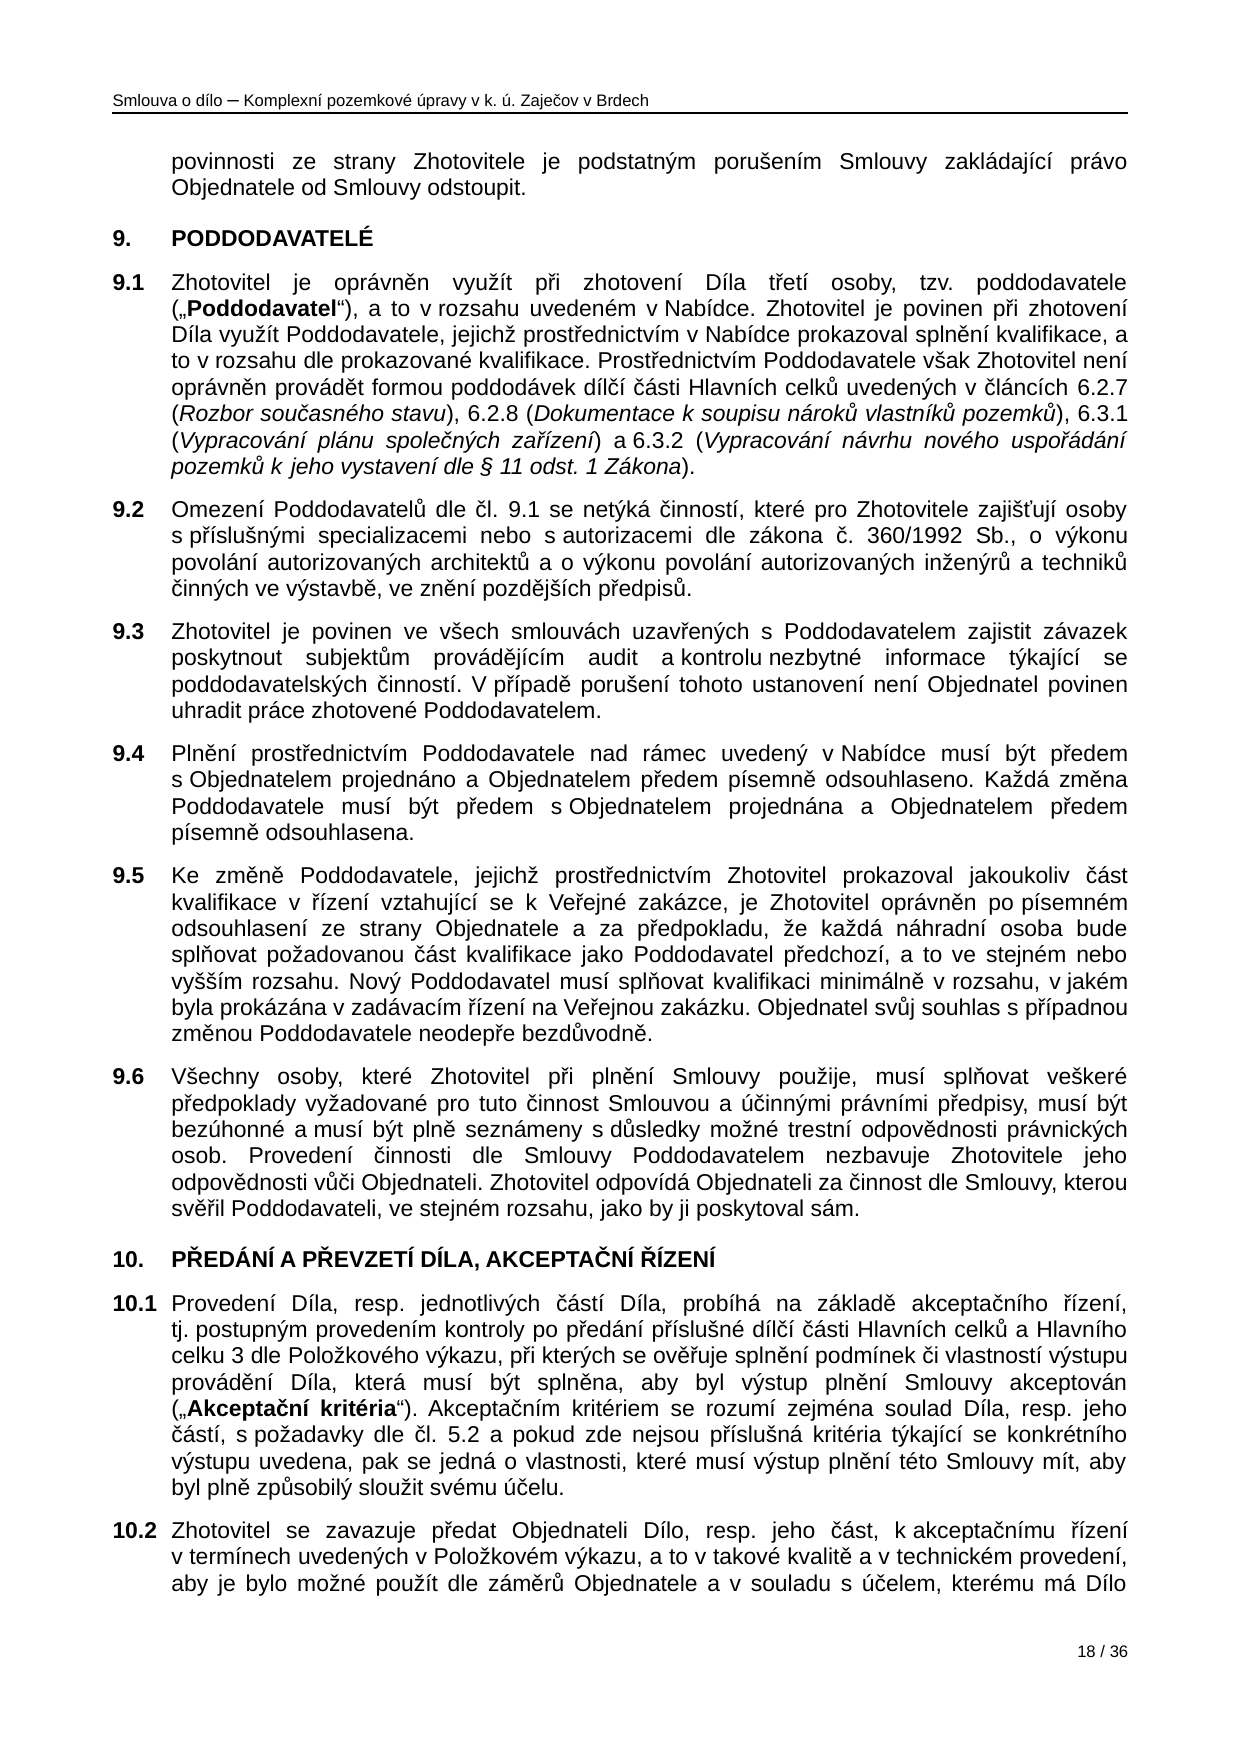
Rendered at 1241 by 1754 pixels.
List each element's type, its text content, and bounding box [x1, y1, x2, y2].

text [112, 1517, 1128, 1596]
text Plnění prostřednictvím Poddodavatele nad rámec uvedený v Nabídce musí být předem s Objednatelem projednáno a Objednatelem předem písemně odsouhlaseno. Každá změna Poddodavatele musí být předem s Objednatelem projednána a Objednatelem předem písemně odsouhlasena. [112, 740, 1128, 846]
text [112, 148, 1128, 200]
text Zhotovitel je povinen ve všech smlouvách uzavřených s Poddodavatelem zajistit závazek poskytnout subjektům provádějícím audit a kontrolu nezbytné informace týkající se poddodavatelských činností. V případě porušení tohoto ustanovení není Objednatel povinen uhradit práce zhotovené Poddodavatelem. [112, 618, 1128, 723]
text Ke změně Poddodavatele, jejichž prostřednictvím Zhotovitel prokazoval jakoukoliv část kvalifikace v řízení vztahující se k Veřejné zakázce, je Zhotovitel oprávněn po písemném odsouhlasení ze strany Objednatele a za předpokladu, že každá náhradní osoba bude splňovat požadovanou část kvalifikace jako Poddodavatel předchozí, a to ve stejném nebo vyšším rozsahu. Nový Poddodavatel musí splňovat kvalifikaci minimálně v rozsahu, v jakém byla prokázána v zadávacím řízení na Veřejnou zakázku. Objednatel svůj souhlas s případnou změnou Poddodavatele neodepře bezdůvodně. [112, 862, 1128, 1047]
text Omezení Poddodavatelů dle čl. 9.1 se netýká činností, které pro Zhotovitele zajišťují osoby s příslušnými specializacemi nebo s autorizacemi dle zákona č. 360/1992 Sb., o výkonu povolání autorizovaných architektů a o výkonu povolání autorizovaných inženýrů a techniků činných ve výstavbě, ve znění pozdějších předpisů. [112, 496, 1128, 601]
text Poddodavatelé [112, 225, 1128, 252]
text Všechny osoby, které Zhotovitel při plnění Smlouvy použije, musí splňovat veškeré předpoklady vyžadované pro tuto činnost Smlouvou a účinnými právními předpisy, musí být bezúhonné a musí být plně seznámeny s důsledky možné trestní odpovědnosti právnických osob. Provedení činnosti dle Smlouvy Poddodavatelem nezbavuje Zhotovitele jeho odpovědnosti vůči Objednateli. Zhotovitel odpovídá Objednateli za činnost dle Smlouvy, kterou svěřil Poddodavateli, ve stejném rozsahu, jako by ji poskytoval sám. [112, 1063, 1128, 1221]
text Provedení Díla, resp. jednotlivých částí Díla, probíhá na základě akceptačního řízení, tj. postupným provedením kontroly po předání příslušné dílčí části Hlavních celků a Hlavního celku 3 dle Položkového výkazu, při kterých se ověřuje splnění podmínek či vlastností výstupu provádění Díla, která musí být splněna, aby byl výstup plnění Smlouvy akceptován („Akceptační kritéria“). Akceptačním kritériem se rozumí zejména soulad Díla, resp. jeho částí, s požadavky dle čl. 5.2 a pokud zde nejsou příslušná kritéria týkající se konkrétního výstupu uvedena, pak se jedná o vlastnosti, které musí výstup plnění této Smlouvy mít, aby byl plně způsobilý sloužit svému účelu. [112, 1289, 1128, 1500]
text Zhotovitel je oprávněn využít při zhotovení Díla třetí osoby, tzv. poddodavatele („Poddodavatel“), a to v rozsahu uvedeném v Nabídce. Zhotovitel je povinen při zhotovení Díla využít Poddodavatele, jejichž prostřednictvím v Nabídce prokazoval splnění kvalifikace, a to v rozsahu dle prokazované kvalifikace. Prostřednictvím Poddodavatele však Zhotovitel není oprávněn provádět formou poddodávek dílčí části Hlavních celků uvedených v článcích 6.2.7 (Rozbor současného stavu), 6.2.8 (Dokumentace k soupisu nároků vlastníků pozemků), 6.3.1 (Vypracování plánu společných zařízení) a 6.3.2 (Vypracování návrhu nového uspořádání pozemků k jeho vystavení dle § 11 odst. 1 Zákona). [112, 268, 1128, 479]
text Předání a převzetí Díla, Akceptační řízení [112, 1246, 1128, 1273]
